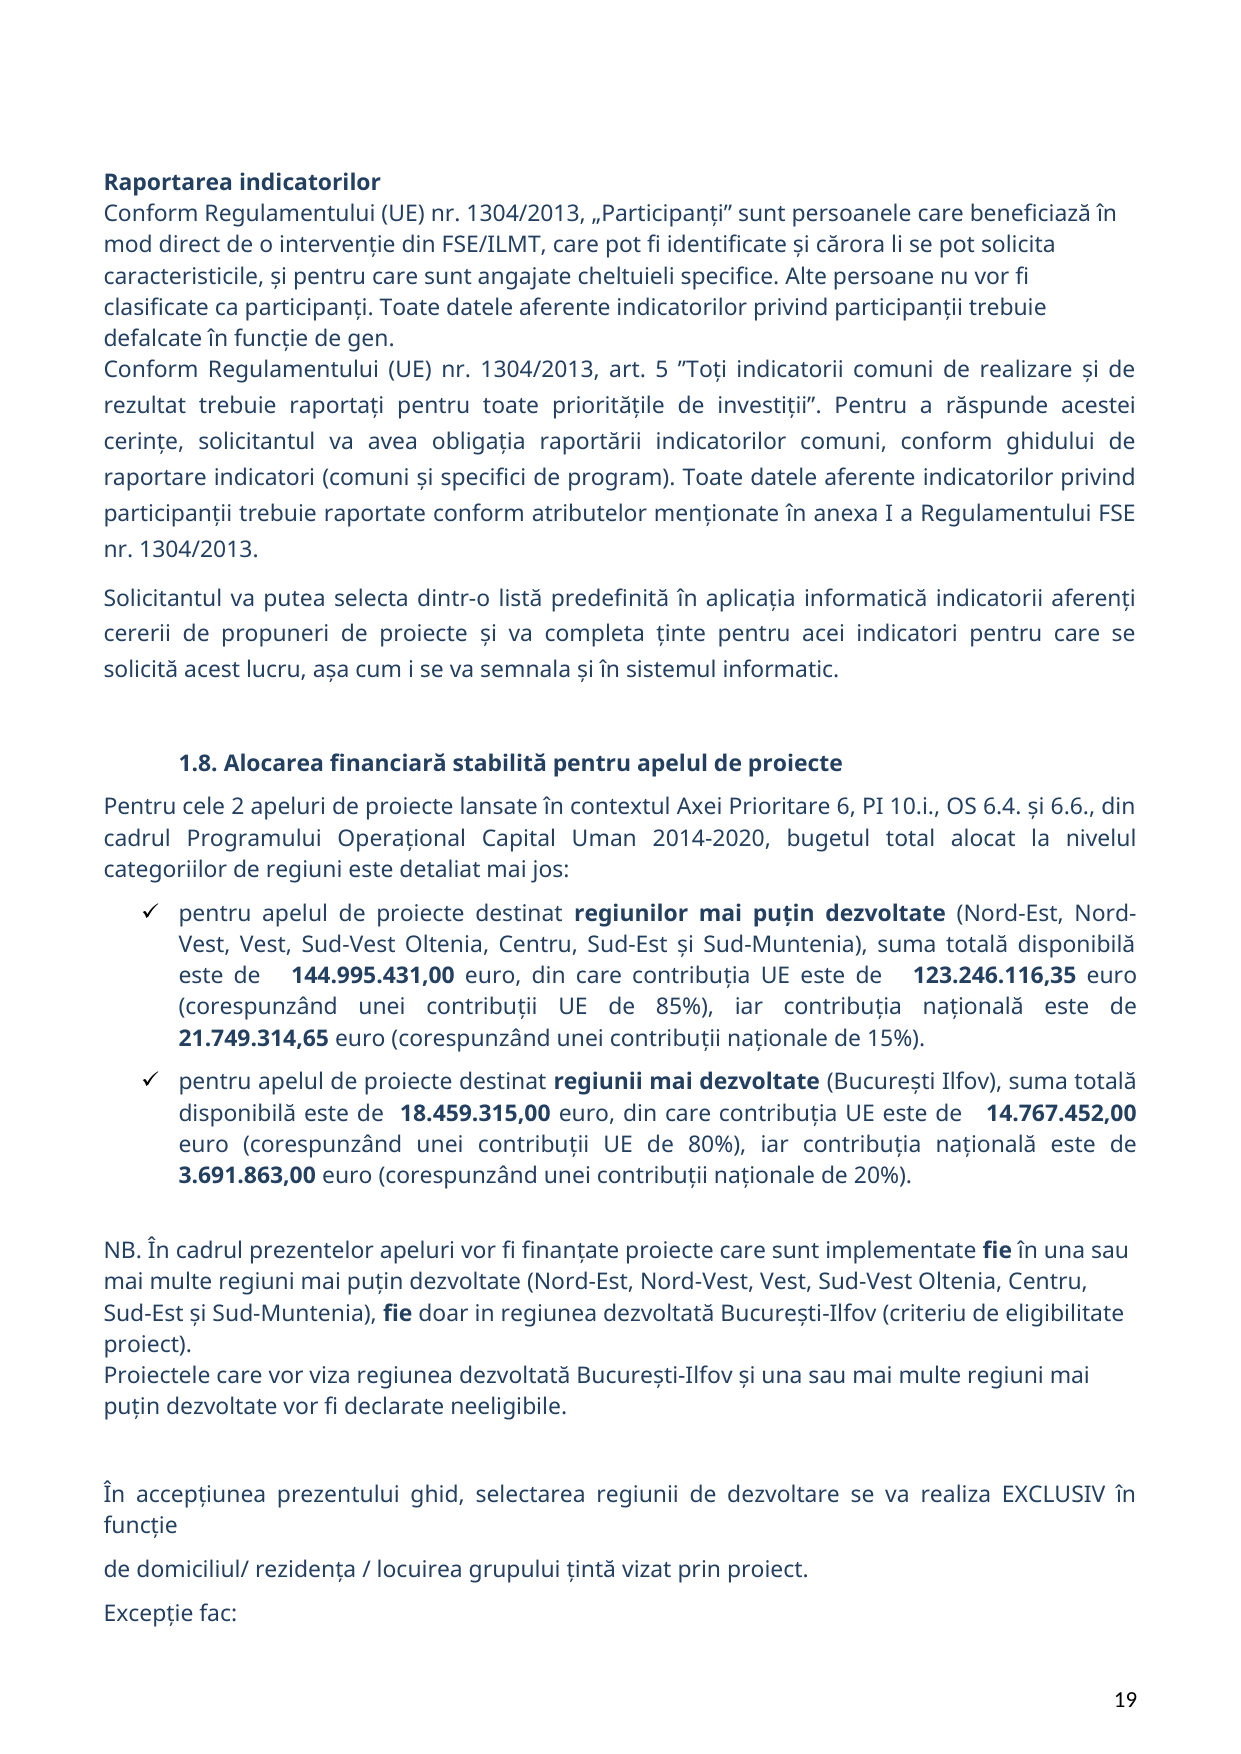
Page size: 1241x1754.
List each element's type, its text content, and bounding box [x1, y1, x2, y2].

text Proiectele care vor viza regiunea dezvoltată București-Ilfov și una sau mai multe regiuni mai puțin dezvoltate vor fi declarate neeligibile. [103, 1359, 1137, 1421]
text În accepțiunea prezentului ghid, selectarea regiunii de dezvoltare se va realiza EXCLUSIV în funcție [103, 1478, 1137, 1540]
text Conform Regulamentului (UE) nr. 1304/2013, „Participanți” sunt persoanele care beneficiază în mod direct de o intervenție din FSE/ILMT, care pot fi identificate și cărora li se pot solicita caracteristicile, și pentru care sunt angajate cheltuieli specifice. Alte persoane nu vor fi clasificate ca participanți. Toate datele aferente indicatorilor privind participanții trebuie defalcate în funcție de gen. [103, 197, 1137, 353]
text Solicitantul va putea selecta dintr-o listă predefinită în aplicația informatică indicatorii aferenți cererii de propuneri de proiecte și va completa ținte pentru acei indicatori pentru care se solicită acest lucru, așa cum i se va semnala și în sistemul informatic. [103, 581, 1137, 684]
list pentru apelul de proiecte destinat regiunilor mai puțin dezvoltate (Nord-Est, Nord-Vest, Vest, Sud-Vest Oltenia, Centru, Sud-Est și Sud-Muntenia), suma totală disponibilă este de 144.995.431,00 euro, din care contribuția UE este de 123.246.116,35 euro (corespunzând unei contribuții UE de 85%), iar contribuția națională este de 21.749.314,65 euro (corespunzând unei contribuții naționale de 15%). [141, 896, 1137, 1053]
text Pentru cele 2 apeluri de proiecte lansate în contextul Axei Prioritare 6, PI 10.i., OS 6.4. și 6.6., din cadrul Programului Operațional Capital Uman 2014-2020, bugetul total alocat la nivelul categoriilor de regiuni este detaliat mai jos: [103, 790, 1137, 884]
text Raportarea indicatorilor [103, 166, 1137, 197]
text de domiciliul/ rezidența / locuirea grupului țintă vizat prin proiect. [103, 1553, 1137, 1584]
subtitle 1.8. Alocarea financiară stabilită pentru apelul de proiecte [178, 746, 1137, 778]
list pentru apelul de proiecte destinat regiunii mai dezvoltate (București Ilfov), suma totală disponibilă este de 18.459.315,00 euro, din care contribuția UE este de 14.767.452,00 euro (corespunzând unei contribuții UE de 80%), iar contribuția națională este de 3.691.863,00 euro (corespunzând unei contribuții naționale de 20%). [141, 1065, 1137, 1190]
text Excepție fac: [103, 1596, 1137, 1628]
text Conform Regulamentului (UE) nr. 1304/2013, art. 5 ”Toți indicatorii comuni de realizare și de rezultat trebuie raportați pentru toate prioritățile de investiții”. Pentru a răspunde acestei cerințe, solicitantul va avea obligația raportării indicatorilor comuni, conform ghidului de raportare indicatori (comuni și specifici de program). Toate datele aferente indicatorilor privind participanții trebuie raportate conform atributelor menţionate în anexa I a Regulamentului FSE nr. 1304/2013. [103, 353, 1137, 564]
text NB. În cadrul prezentelor apeluri vor fi finanţate proiecte care sunt implementate fie în una sau mai multe regiuni mai puțin dezvoltate (Nord-Est, Nord-Vest, Vest, Sud-Vest Oltenia, Centru, Sud-Est și Sud-Muntenia), fie doar in regiunea dezvoltată București-Ilfov (criteriu de eligibilitate proiect). [103, 1234, 1137, 1359]
